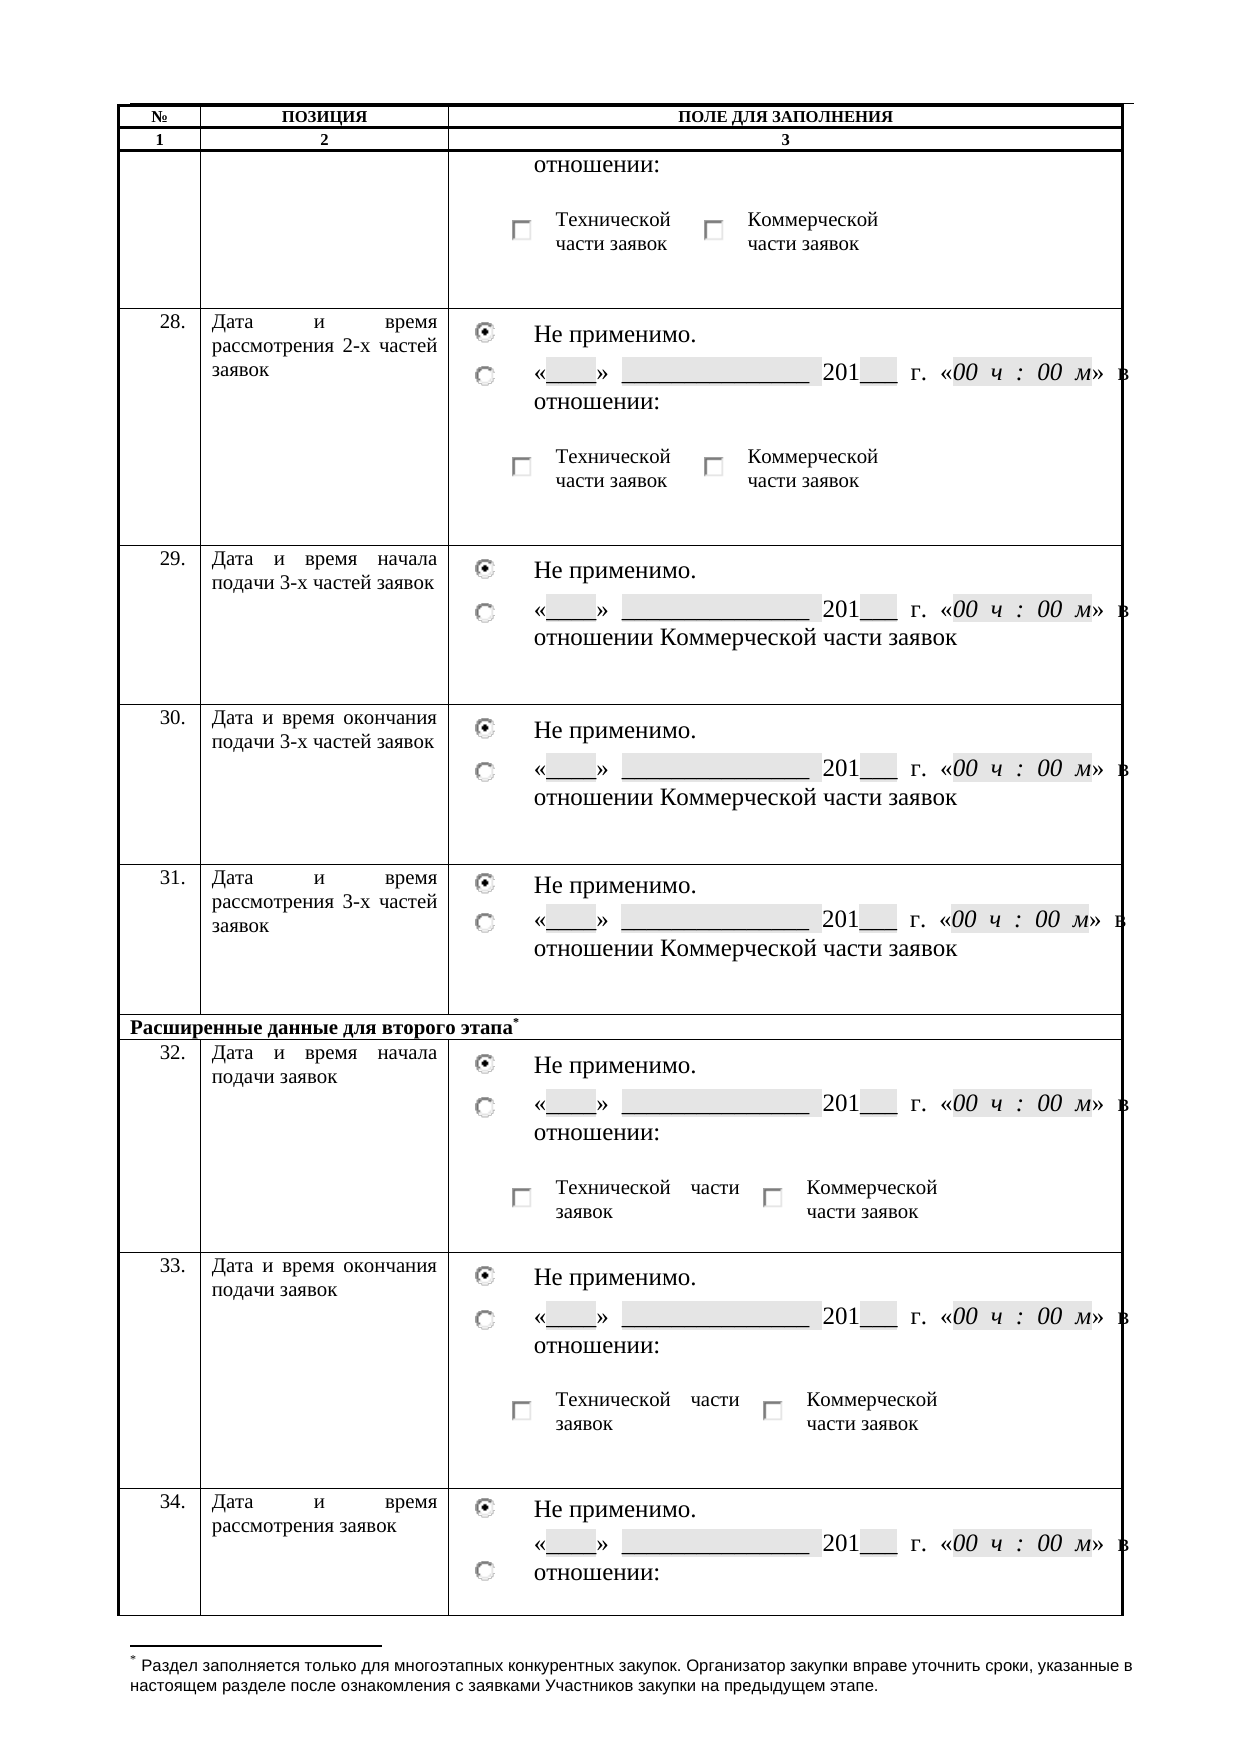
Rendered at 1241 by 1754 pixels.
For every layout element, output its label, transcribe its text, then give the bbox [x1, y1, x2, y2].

table_cell [449, 865, 1121, 1014]
table_cell Дата и время начала подачи заявок [201, 1040, 448, 1252]
table_cell 2 [201, 129, 448, 148]
table_cell [120, 1489, 200, 1615]
table_cell [120, 546, 200, 704]
table_header № [120, 107, 200, 126]
table_cell [120, 1040, 200, 1252]
table_cell [449, 1489, 1121, 1615]
table_cell [120, 705, 200, 864]
table_cell Дата и время окончания подачи 3-х частей заявок [201, 705, 448, 864]
table_cell [120, 152, 200, 308]
table_cell Дата и время начала подачи 3-х частей заявок [201, 546, 448, 704]
table_cell [120, 865, 200, 1014]
table_cell 1 [120, 129, 200, 148]
table_cell [449, 1253, 1121, 1488]
table_cell [449, 152, 1121, 308]
table_cell [449, 705, 1121, 864]
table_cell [201, 152, 448, 308]
table_cell [120, 1253, 200, 1488]
table_cell Дата и время рассмотрения 3-х частей заявок [201, 865, 448, 1014]
table_cell Расширенные данные для второго этапа [120, 1015, 1121, 1039]
table_cell Дата и время рассмотрения заявок [201, 1489, 448, 1615]
table_cell 3 [449, 129, 1121, 148]
table_cell [449, 1040, 1121, 1252]
table_cell [449, 546, 1121, 704]
table_header ПОЛЕ ДЛЯ ЗАПОЛНЕНИЯ [449, 107, 1121, 126]
table_cell Дата и время окончания подачи заявок [201, 1253, 448, 1488]
table_header ПОЗИЦИЯ [201, 107, 448, 126]
table_cell [449, 309, 1121, 544]
table_cell [120, 309, 200, 544]
table_cell Дата и время рассмотрения 2-х частей заявок [201, 309, 448, 544]
